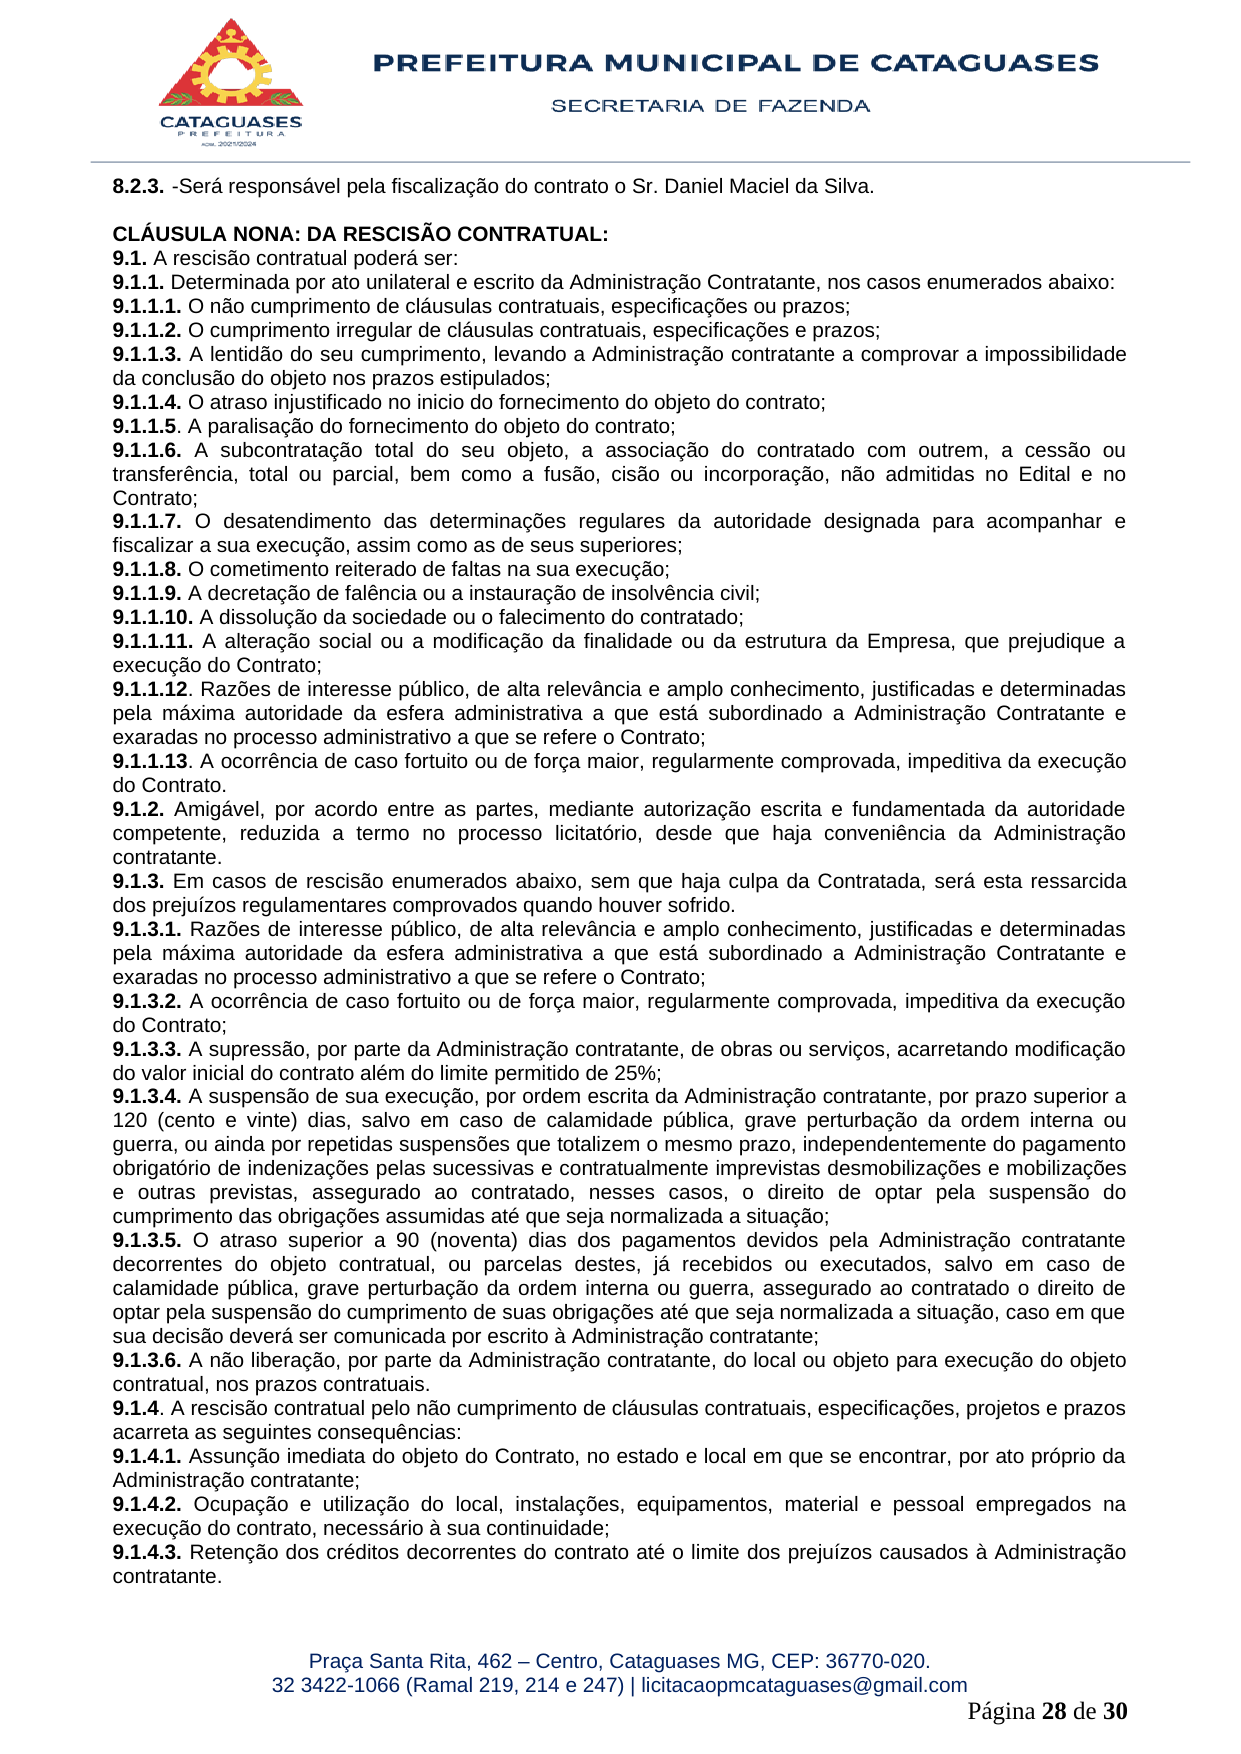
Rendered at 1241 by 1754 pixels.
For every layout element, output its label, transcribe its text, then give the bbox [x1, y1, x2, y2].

text 9.1.1.3. A lentidão do seu cumprimento, levando a Administração contratante a comprovar a impossibilidade da conclusão do objeto nos prazos estipulados; [112, 342, 1128, 389]
text 9.1.3.4. A suspensão de sua execução, por ordem escrita da Administração contratante, por prazo superior a 120 (cento e vinte) dias, salvo em caso de calamidade pública, grave perturbação da ordem interna ou guerra, ou ainda por repetidas suspensões que totalizem o mesmo prazo, independentemente do pagamento obrigatório de indenizações pelas sucessivas e contratualmente imprevistas desmobilizações e mobilizações e outras previstas, assegurado ao contratado, nesses casos, o direito de optar pela suspensão do cumprimento das obrigações assumidas até que seja normalizada a situação; [112, 1084, 1128, 1228]
text 9.1.2. Amigável, por acordo entre as partes, mediante autorização escrita e fundamentada da autoridade competente, reduzida a termo no processo licitatório, desde que haja conveniência da Administração contratante. [112, 797, 1128, 869]
text 9.1. A rescisão contratual poderá ser: [112, 246, 1128, 270]
list -Será responsável pela fiscalização do contrato o Sr. Daniel Maciel da Silva. [112, 163, 1128, 198]
text 9.1.4.1. Assunção imediata do objeto do Contrato, no estado e local em que se encontrar, por ato próprio da Administração contratante; [112, 1444, 1128, 1492]
text 9.1.3.1. Razões de interesse público, de alta relevância e amplo conhecimento, justificadas e determinadas pela máxima autoridade da esfera administrativa a que está subordinado a Administração Contratante e exaradas no processo administrativo a que se refere o Contrato; [112, 917, 1128, 988]
text 9.1.1.6. A subcontratação total do seu objeto, a associação do contratado com outrem, a cessão ou transferência, total ou parcial, bem como a fusão, cisão ou incorporação, não admitidas no Edital e no Contrato; [112, 437, 1128, 509]
text CLÁUSULA NONA: DA RESCISÃO CONTRATUAL: [112, 222, 1128, 246]
text 9.1.1.13. A ocorrência de caso fortuito ou de força maior, regularmente comprovada, impeditiva da execução do Contrato. [112, 749, 1128, 797]
text 9.1.1.4. O atraso injustificado no inicio do fornecimento do objeto do contrato; [112, 389, 1128, 413]
text 9.1.3.2. A ocorrência de caso fortuito ou de força maior, regularmente comprovada, impeditiva da execução do Contrato; [112, 988, 1128, 1036]
text 9.1.3.6. A não liberação, por parte da Administração contratante, do local ou objeto para execução do objeto contratual, nos prazos contratuais. [112, 1348, 1128, 1396]
picture [90, 15, 1191, 163]
text 9.1.1.1. O não cumprimento de cláusulas contratuais, especificações ou prazos; [112, 294, 1128, 318]
text 9.1.1.8. O cometimento reiterado de faltas na sua execução; [112, 557, 1128, 581]
text 9.1.4. A rescisão contratual pelo não cumprimento de cláusulas contratuais, especificações, projetos e prazos acarreta as seguintes consequências: [112, 1396, 1128, 1444]
text 9.1.3. Em casos de rescisão enumerados abaixo, sem que haja culpa da Contratada, será esta ressarcida dos prejuízos regulamentares comprovados quando houver sofrido. [112, 869, 1128, 917]
text 9.1.1.2. O cumprimento irregular de cláusulas contratuais, especificações e prazos; [112, 318, 1128, 342]
text 9.1.1.7. O desatendimento das determinações regulares da autoridade designada para acompanhar e fiscalizar a sua execução, assim como as de seus superiores; [112, 509, 1128, 557]
text 9.1.4.3. Retenção dos créditos decorrentes do contrato até o limite dos prejuízos causados à Administração contratante. [112, 1539, 1128, 1587]
text 9.1.3.5. O atraso superior a 90 (noventa) dias dos pagamentos devidos pela Administração contratante decorrentes do objeto contratual, ou parcelas destes, já recebidos ou executados, salvo em caso de calamidade pública, grave perturbação da ordem interna ou guerra, assegurado ao contratado o direito de optar pela suspensão do cumprimento de suas obrigações até que seja normalizada a situação, caso em que sua decisão deverá ser comunicada por escrito à Administração contratante; [112, 1228, 1128, 1348]
text 9.1.1.10. A dissolução da sociedade ou o falecimento do contratado; [112, 605, 1128, 629]
text 9.1.1.11. A alteração social ou a modificação da finalidade ou da estrutura da Empresa, que prejudique a execução do Contrato; [112, 629, 1128, 677]
text 9.1.4.2. Ocupação e utilização do local, instalações, equipamentos, material e pessoal empregados na execução do contrato, necessário à sua continuidade; [112, 1492, 1128, 1539]
text 9.1.1.9. A decretação de falência ou a instauração de insolvência civil; [112, 581, 1128, 605]
text 9.1.3.3. A supressão, por parte da Administração contratante, de obras ou serviços, acarretando modificação do valor inicial do contrato além do limite permitido de 25%; [112, 1036, 1128, 1084]
text 9.1.1.12. Razões de interesse público, de alta relevância e amplo conhecimento, justificadas e determinadas pela máxima autoridade da esfera administrativa a que está subordinado a Administração Contratante e exaradas no processo administrativo a que se refere o Contrato; [112, 677, 1128, 749]
text 9.1.1. Determinada por ato unilateral e escrito da Administração Contratante, nos casos enumerados abaixo: [112, 270, 1128, 294]
text 9.1.1.5. A paralisação do fornecimento do objeto do contrato; [112, 413, 1128, 437]
